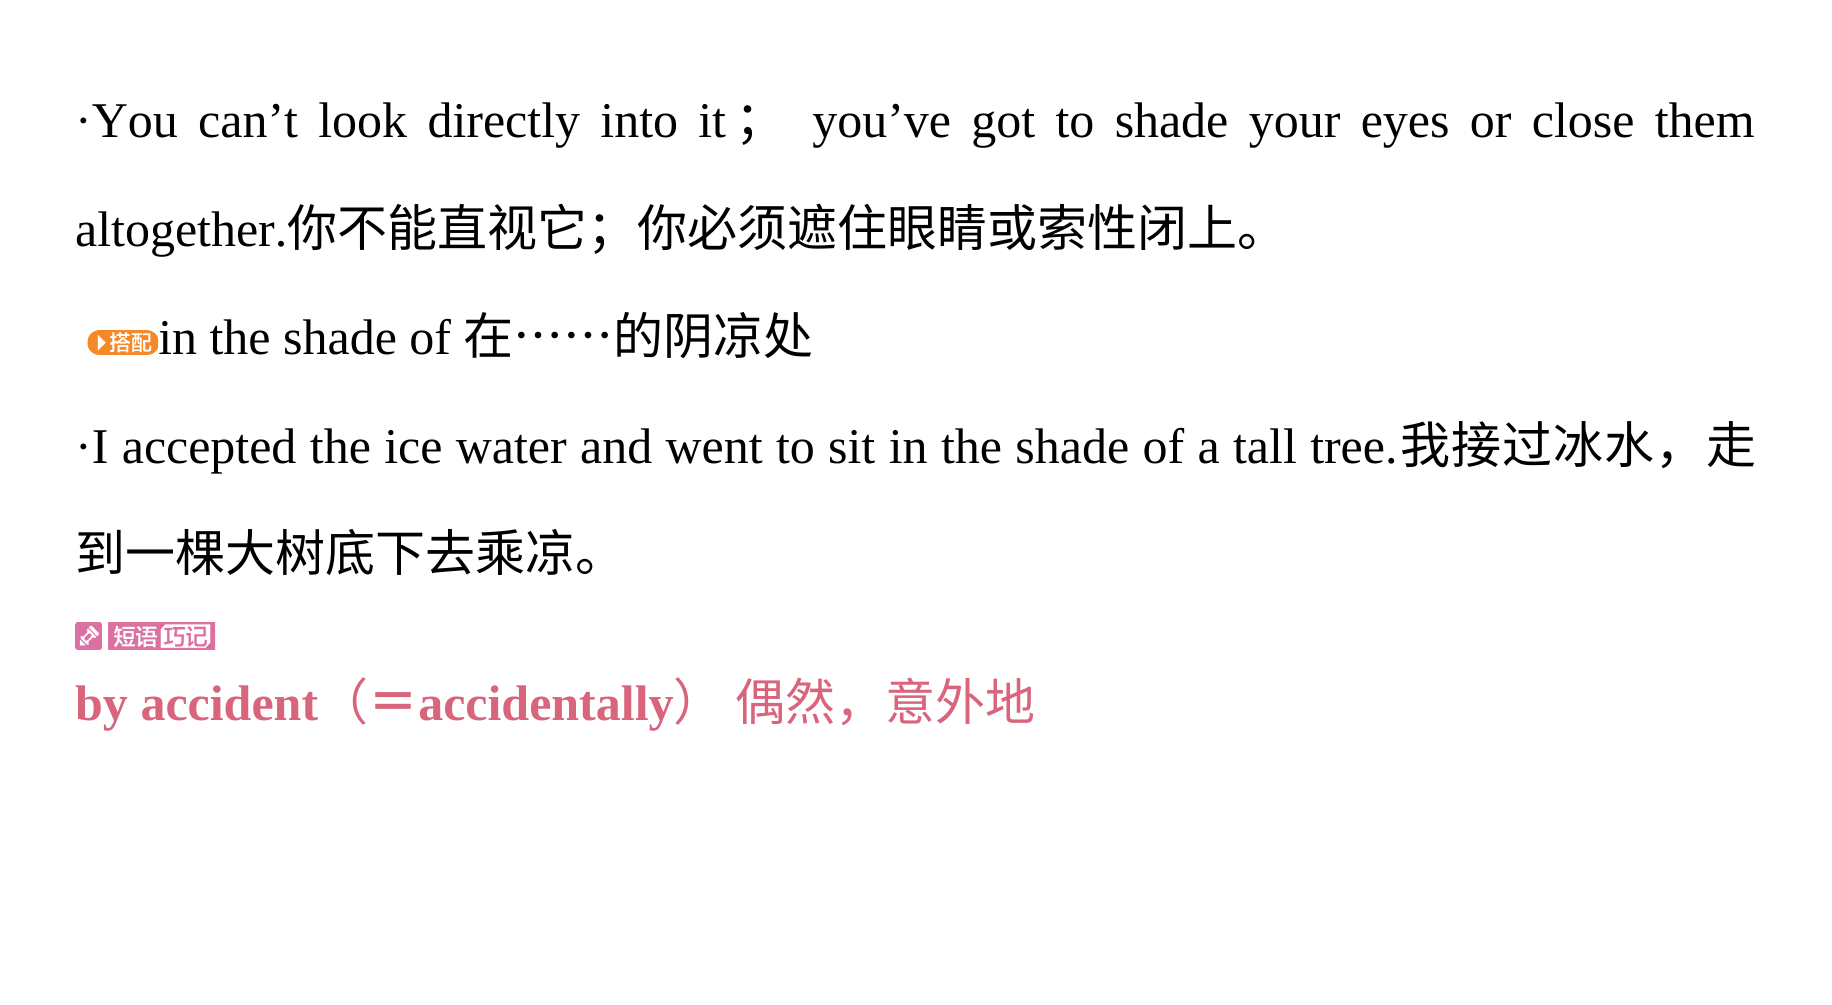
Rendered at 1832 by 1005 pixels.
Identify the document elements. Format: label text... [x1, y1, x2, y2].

text by accident（＝accidentally） 偶然，意外地 [75, 662, 1756, 734]
picture [75, 622, 216, 650]
text in the shade of 在……的阴凉处 [75, 297, 1756, 369]
text ·I accepted the ice water and went to sit in the shade of a tall tree.我接过冰水，走到一棵大树底下去乘凉。 [75, 405, 1756, 586]
picture [87, 330, 159, 355]
text ·You can’t look directly into it； you’ve got to shade your eyes or close them altogether.你不能直视它；你必须遮住眼睛或索性闭上。 [75, 79, 1756, 261]
